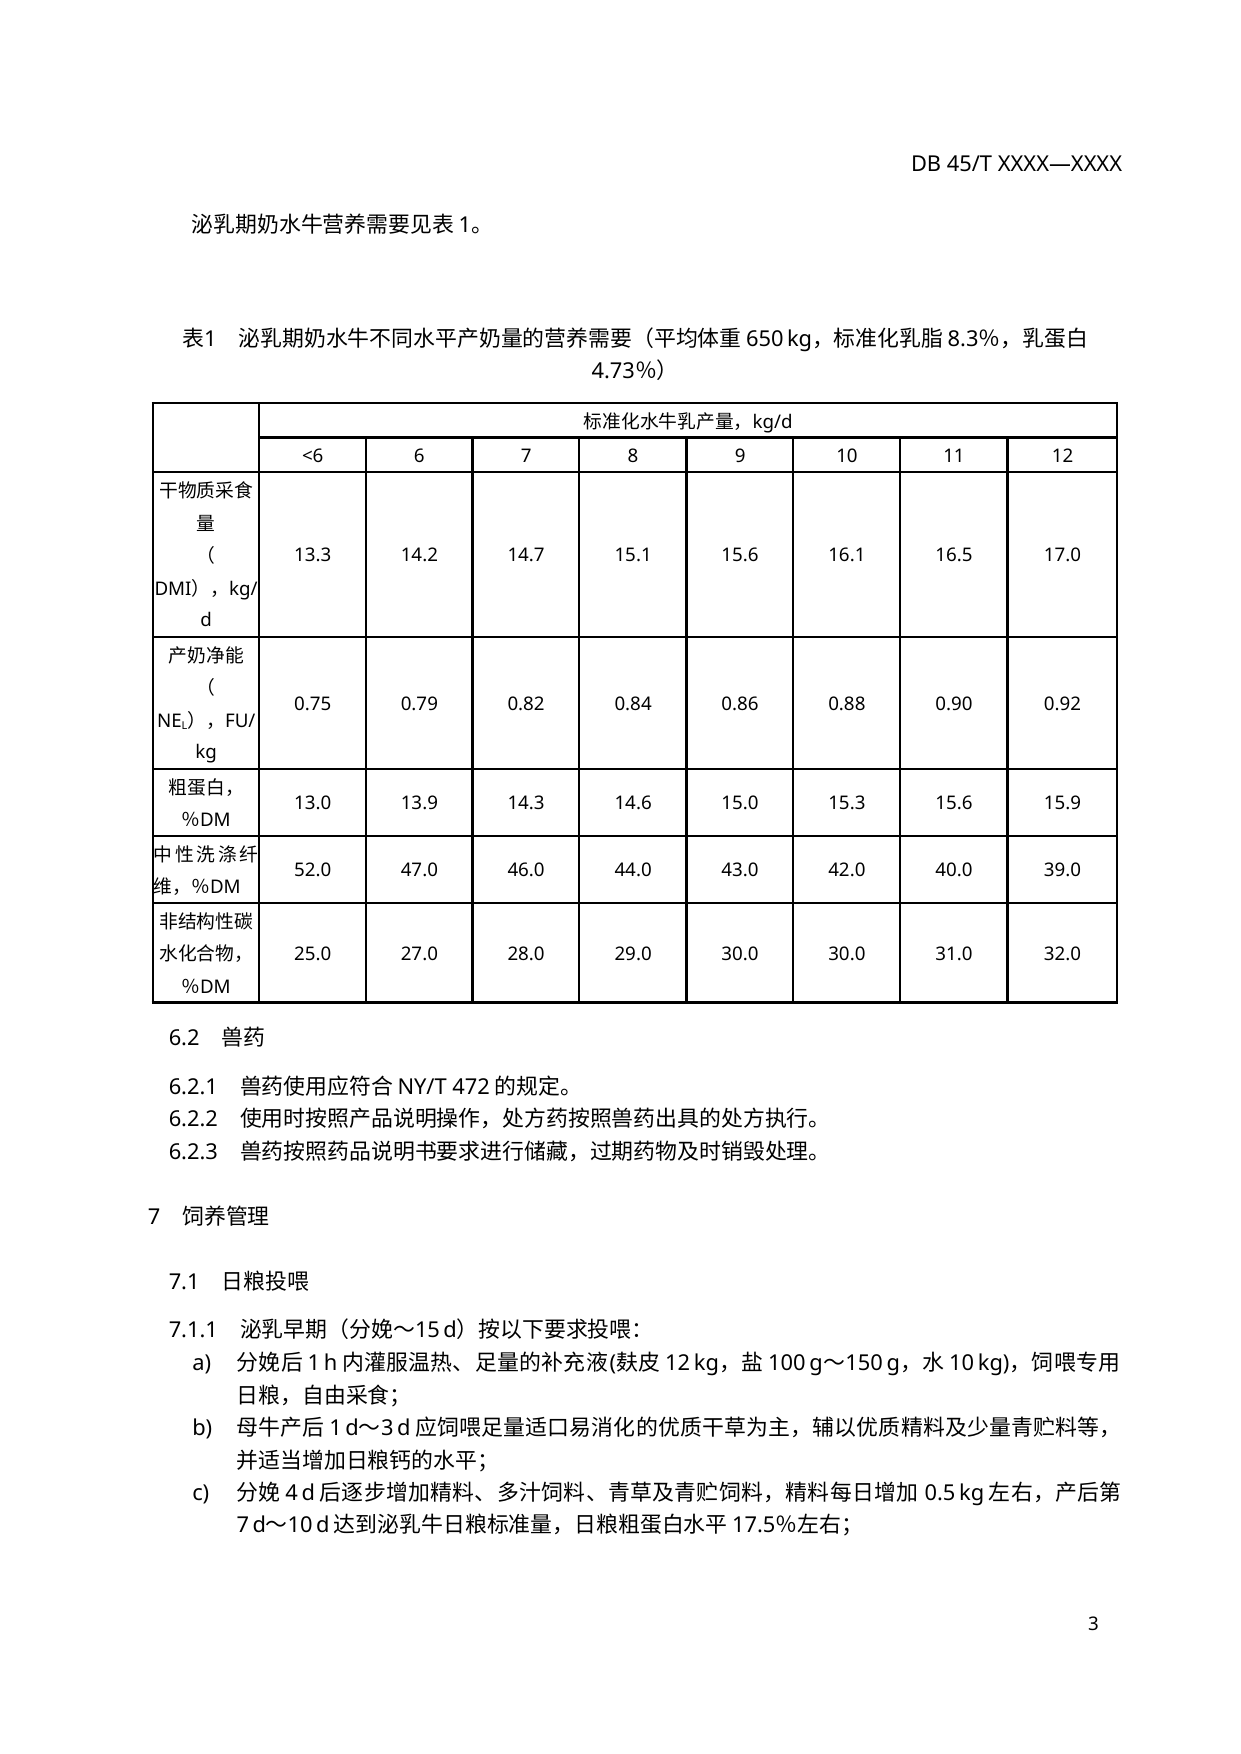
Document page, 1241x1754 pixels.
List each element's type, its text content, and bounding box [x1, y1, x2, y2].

text 分娩4 d后逐步增加精料、多汁饲料、青草及青贮饲料，精料每日增加0.5 kg左右，产后第7 d～10 d达到泌乳牛日粮标准量，日粮粗蛋白水平17.5％左右； [192, 1475, 1122, 1540]
table_cell 43.0 [688, 837, 792, 902]
table_cell 9 [688, 439, 792, 471]
table_cell 11 [901, 439, 1006, 471]
table_cell 16.5 [901, 473, 1006, 636]
table_cell 16.1 [794, 473, 899, 636]
text 兽药 [148, 1020, 1122, 1052]
table_cell 14.7 [474, 473, 578, 636]
table_cell 15.9 [1009, 770, 1116, 835]
table_cell 产奶净能（NEL），FU/kg [154, 638, 258, 768]
table_cell 0.79 [367, 638, 471, 768]
table_cell 6 [367, 439, 471, 471]
table_cell 17.0 [1009, 473, 1116, 636]
text 泌乳早期（分娩～15 d）按以下要求投喂： [148, 1312, 1122, 1345]
text 日粮投喂 [148, 1263, 1122, 1296]
table_cell 0.82 [474, 638, 578, 768]
table_cell 15.6 [901, 770, 1006, 835]
table_cell 0.84 [580, 638, 685, 768]
table_cell 0.75 [260, 638, 365, 768]
table_cell 粗蛋白，％DM [154, 770, 258, 835]
table_cell 15.0 [688, 770, 792, 835]
table_cell 中性洗涤纤维，％DM [154, 837, 258, 902]
text 兽药使用应符合NY/T 472的规定。 [148, 1068, 1122, 1101]
table_cell 14.2 [367, 473, 471, 636]
table_cell 32.0 [1009, 904, 1116, 1001]
table_cell 0.86 [688, 638, 792, 768]
table_cell 15.1 [580, 473, 685, 636]
table_cell 42.0 [794, 837, 899, 902]
list 泌乳期奶水牛营养需要见表1。 [148, 207, 1122, 239]
table_cell 29.0 [580, 904, 685, 1001]
table_cell 52.0 [260, 837, 365, 902]
table_cell 28.0 [474, 904, 578, 1001]
table_cell 25.0 [260, 904, 365, 1001]
table_cell 40.0 [901, 837, 1006, 902]
text 母牛产后1 d～3 d应饲喂足量适口易消化的优质干草为主，辅以优质精料及少量青贮料等，并适当增加日粮钙的水平； [192, 1410, 1122, 1475]
text 兽药按照药品说明书要求进行储藏，过期药物及时销毁处理。 [148, 1133, 1122, 1166]
table_cell 46.0 [474, 837, 578, 902]
table_cell 14.6 [580, 770, 685, 835]
text 饲养管理 [148, 1198, 1122, 1231]
table_cell 15.6 [688, 473, 792, 636]
table_cell 30.0 [688, 904, 792, 1001]
text 泌乳期奶水牛不同水平产奶量的营养需要（平均体重650 kg，标准化乳脂8.3％，乳蛋白4.73％） [148, 321, 1122, 386]
table_cell 14.3 [474, 770, 578, 835]
table_cell 44.0 [580, 837, 685, 902]
table_cell 非结构性碳水化合物，％DM [154, 904, 258, 1001]
table_cell 0.92 [1009, 638, 1116, 768]
table_cell 7 [474, 439, 578, 471]
table_cell 39.0 [1009, 837, 1116, 902]
text 使用时按照产品说明操作，处方药按照兽药出具的处方执行。 [148, 1101, 1122, 1133]
table_cell 10 [794, 439, 899, 471]
table_cell 13.3 [260, 473, 365, 636]
table_cell 13.9 [367, 770, 471, 835]
table_cell 0.88 [794, 638, 899, 768]
table_cell 12 [1009, 439, 1116, 471]
table_cell 13.0 [260, 770, 365, 835]
list 分娩后1 h内灌服温热、足量的补充液(麸皮12 kg，盐100 g～150 g，水10 kg)，饲喂专用日粮，自由采食； [192, 1345, 1122, 1410]
table_header 标准化水牛乳产量，kg/d [260, 404, 1116, 436]
table_cell 15.3 [794, 770, 899, 835]
table_cell 30.0 [794, 904, 899, 1001]
table_cell 27.0 [367, 904, 471, 1001]
table_cell 0.90 [901, 638, 1006, 768]
table_cell 47.0 [367, 837, 471, 902]
table_cell 31.0 [901, 904, 1006, 1001]
table_cell <6 [260, 439, 365, 471]
table_cell 干物质采食量（DMI），kg/d [154, 473, 258, 636]
table_header [154, 404, 258, 471]
table_cell 8 [580, 439, 685, 471]
